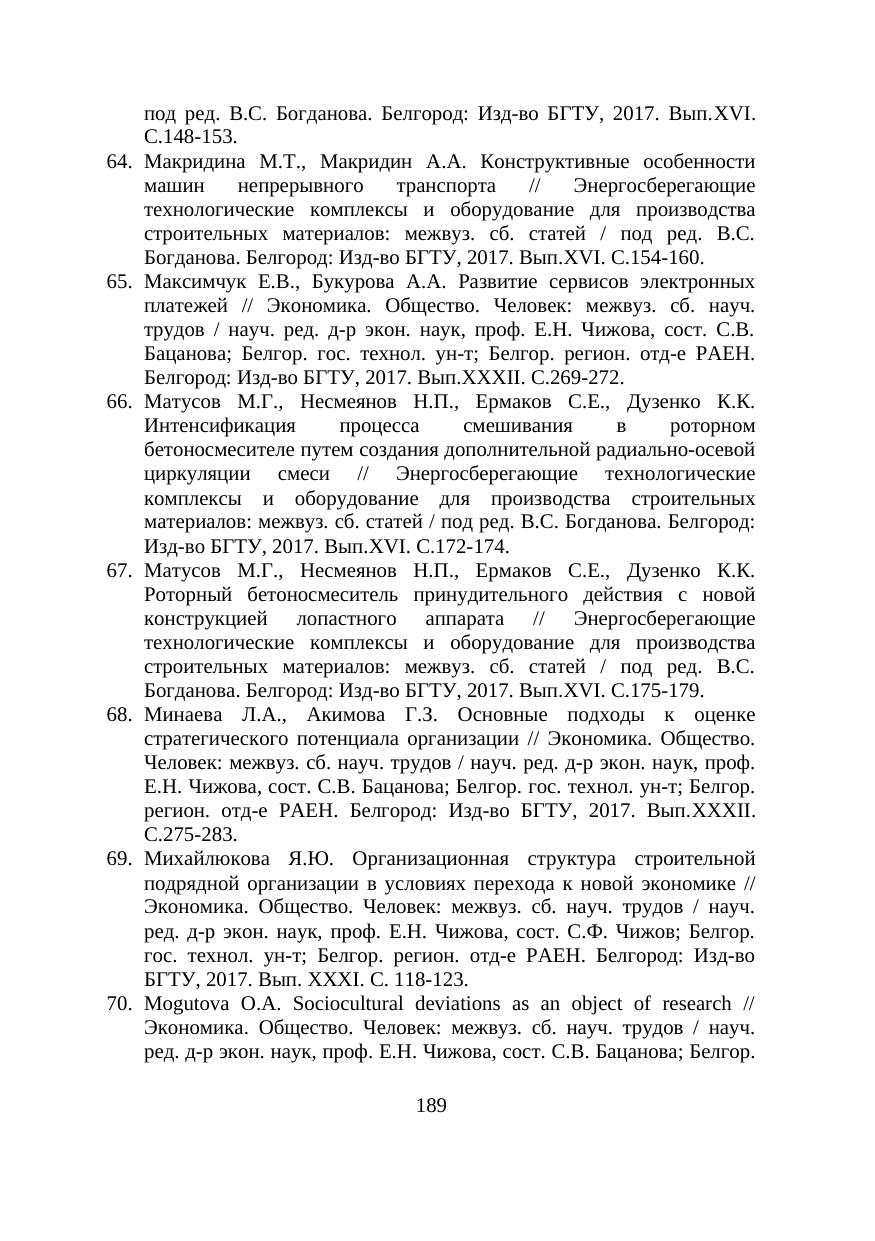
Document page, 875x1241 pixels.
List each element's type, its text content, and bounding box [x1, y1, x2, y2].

list Матусов М.Г., Несмеянов Н.П., Ермаков С.Е., Дузенко К.К. Интенсификация процесса смешивания в роторном бетоносмесителе путем создания дополнительной радиально-осевой циркуляции смеси // Энергосберегающие технологические комплексы и оборудование для производства строительных материалов: межвуз. сб. статей / под ред. В.С. Богданова. Белгород: Изд-во БГТУ, 2017. Вып.XVI. С.172-174. [106, 389, 756, 558]
list Минаева Л.А., Акимова Г.З. Основные подходы к оценке стратегического потенциала организации // Экономика. Общество. Человек: межвуз. сб. науч. трудов / науч. ред. д-р экон. наук, проф. Е.Н. Чижова, сост. С.В. Бацанова; Белгор. гос. технол. ун-т; Белгор. регион. отд-е РАЕН. Белгород: Изд-во БГТУ, 2017. Вып.XXXII. С.275-283. [106, 702, 756, 846]
list Матусов М.Г., Несмеянов Н.П., Ермаков С.Е., Дузенко К.К. Роторный бетоносмеситель принудительного действия с новой конструкцией лопастного аппарата // Энергосберегающие технологические комплексы и оборудование для производства строительных материалов: межвуз. сб. статей / под ред. В.С. Богданова. Белгород: Изд-во БГТУ, 2017. Вып.XVI. С.175-179. [106, 558, 756, 702]
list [106, 991, 756, 1063]
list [106, 100, 756, 148]
list Михайлюкова Я.Ю. Организационная структура строительной подрядной организации в условиях перехода к новой экономике // Экономика. Общество. Человек: межвуз. сб. науч. трудов / науч. ред. д-р экон. наук, проф. Е.Н. Чижова, сост. С.Ф. Чижов; Белгор. гос. технол. ун-т; Белгор. регион. отд-е РАЕН. Белгород: Изд-во БГТУ, 2017. Вып. XXXI. С. 118-123. [106, 846, 756, 991]
list Максимчук Е.В., Букурова А.А. Развитие сервисов электронных платежей // Экономика. Общество. Человек: межвуз. сб. науч. трудов / науч. ред. д-р экон. наук, проф. Е.Н. Чижова, сост. С.В. Бацанова; Белгор. гос. технол. ун-т; Белгор. регион. отд-е РАЕН. Белгород: Изд-во БГТУ, 2017. Вып.XXXII. С.269-272. [106, 269, 756, 389]
list Макридина М.Т., Макридин А.А. Конструктивные особенности машин непрерывного транспорта // Энергосберегающие технологические комплексы и оборудование для производства строительных материалов: межвуз. сб. статей / под ред. В.С. Богданова. Белгород: Изд-во БГТУ, 2017. Вып.XVI. С.154-160. [106, 148, 756, 269]
